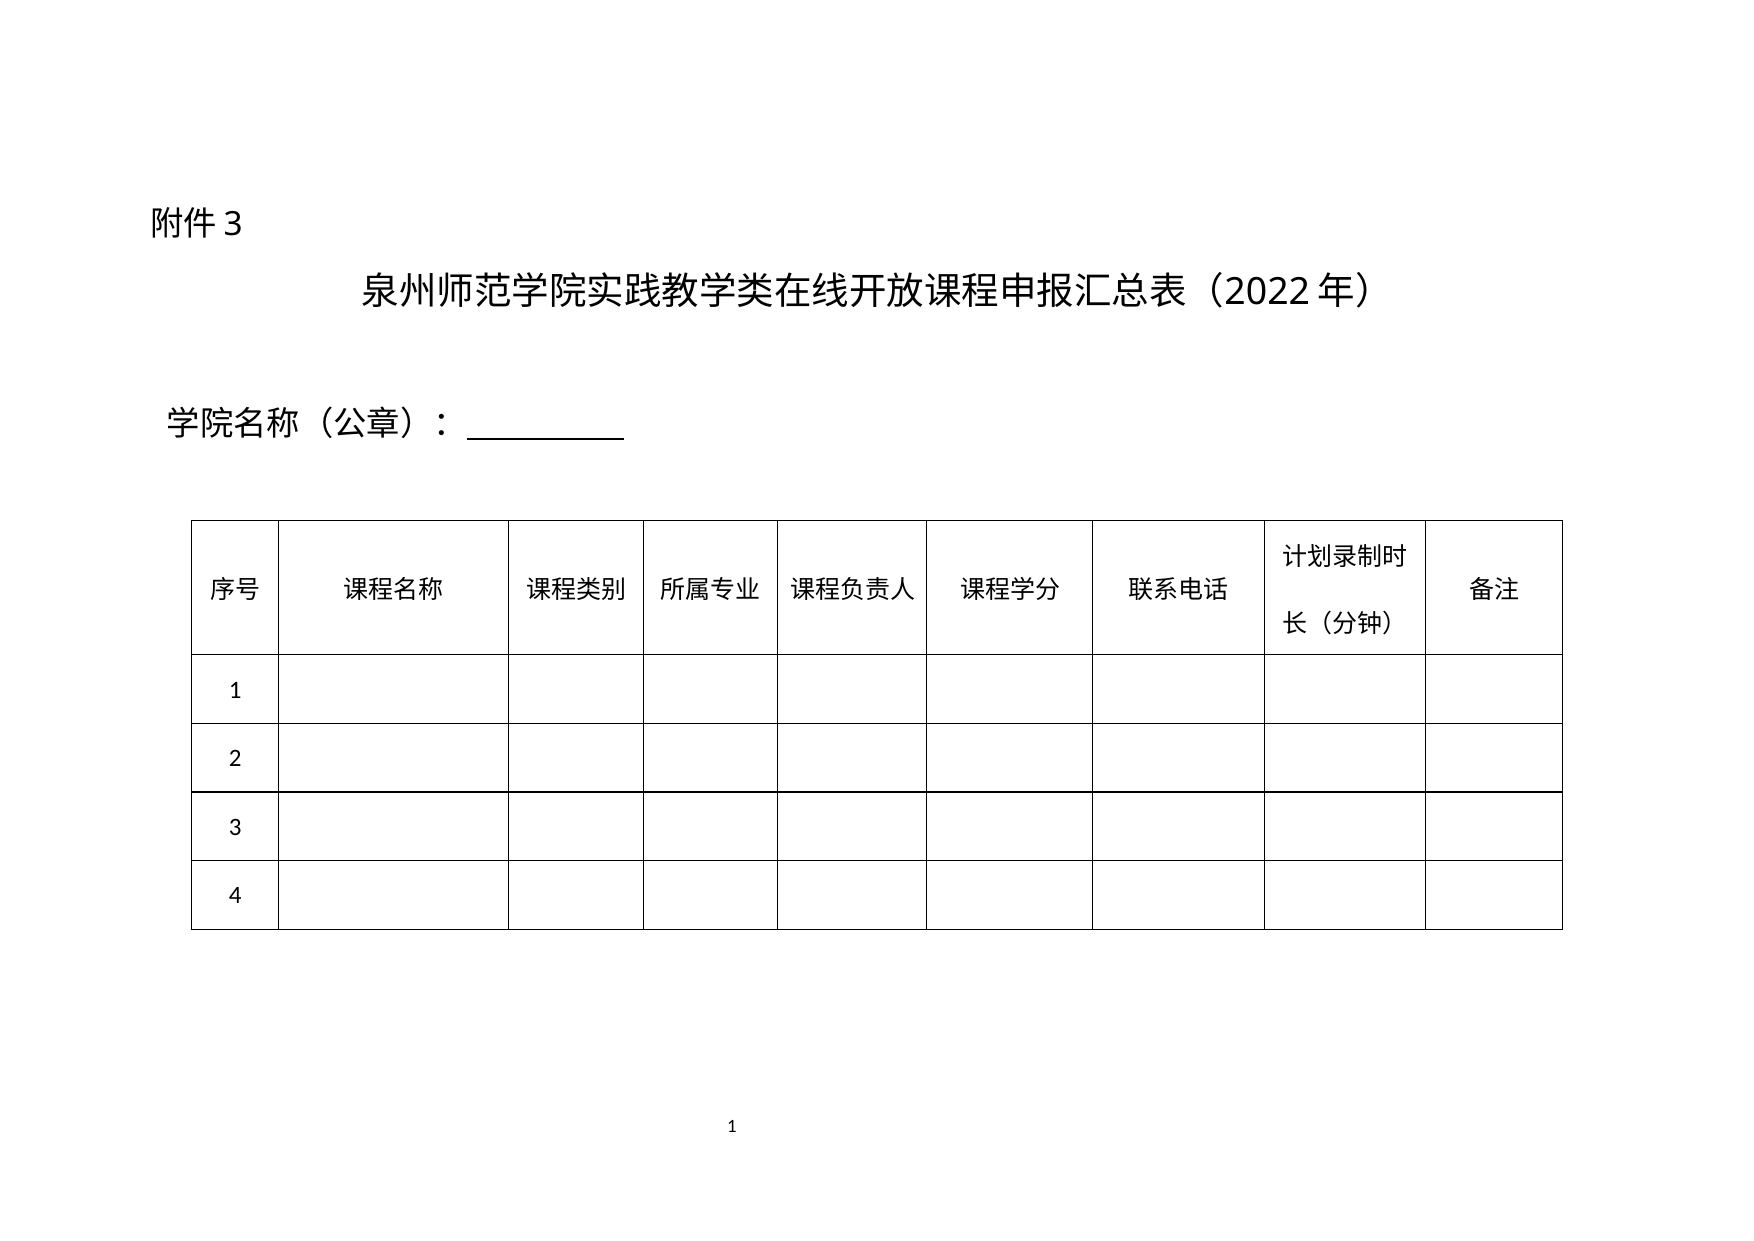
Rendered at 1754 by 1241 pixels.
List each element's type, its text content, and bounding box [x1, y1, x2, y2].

table_header 计划录制时长（分钟） [1265, 521, 1425, 654]
table_cell [1426, 655, 1562, 723]
table_cell [279, 793, 508, 860]
table_cell [644, 793, 777, 860]
table_cell [1265, 793, 1425, 860]
table_cell [279, 655, 508, 723]
table_cell [279, 861, 508, 928]
table_cell [927, 724, 1092, 791]
table_cell [1426, 724, 1562, 791]
table_cell [1265, 655, 1425, 723]
table_header 课程负责人 [778, 521, 926, 654]
table_cell [509, 793, 643, 860]
table_header 备注 [1426, 521, 1562, 654]
table_cell [1426, 861, 1562, 928]
table_cell [1265, 861, 1425, 928]
table_cell [1093, 793, 1264, 860]
text 学院名称（公章）： [150, 387, 1604, 454]
table_cell [778, 655, 926, 723]
table_cell 4 [192, 861, 278, 928]
table_cell [644, 861, 777, 928]
table_cell [644, 655, 777, 723]
table_cell 3 [192, 793, 278, 860]
table_cell [509, 724, 643, 791]
table_cell [509, 861, 643, 928]
table_cell [1093, 861, 1264, 928]
table_header 课程类别 [509, 521, 643, 654]
table_cell [1093, 724, 1264, 791]
table_header 课程名称 [279, 521, 508, 654]
table_cell [927, 655, 1092, 723]
table_header 所属专业 [644, 521, 777, 654]
table_cell [1265, 724, 1425, 791]
table_cell [778, 724, 926, 791]
table_cell [279, 724, 508, 791]
text 附件3 [150, 188, 1604, 254]
table_cell [1093, 655, 1264, 723]
table_header 课程学分 [927, 521, 1092, 654]
text 泉州师范学院实践教学类在线开放课程申报汇总表（2022年） [150, 254, 1604, 321]
table_cell [927, 861, 1092, 928]
table_cell [778, 793, 926, 860]
table_header 联系电话 [1093, 521, 1264, 654]
table_cell [927, 793, 1092, 860]
table_cell [1426, 793, 1562, 860]
table_cell [644, 724, 777, 791]
table_header 序号 [192, 521, 278, 654]
table_cell [778, 861, 926, 928]
table_cell 1 [192, 655, 278, 723]
table_cell [509, 655, 643, 723]
table_cell 2 [192, 724, 278, 791]
